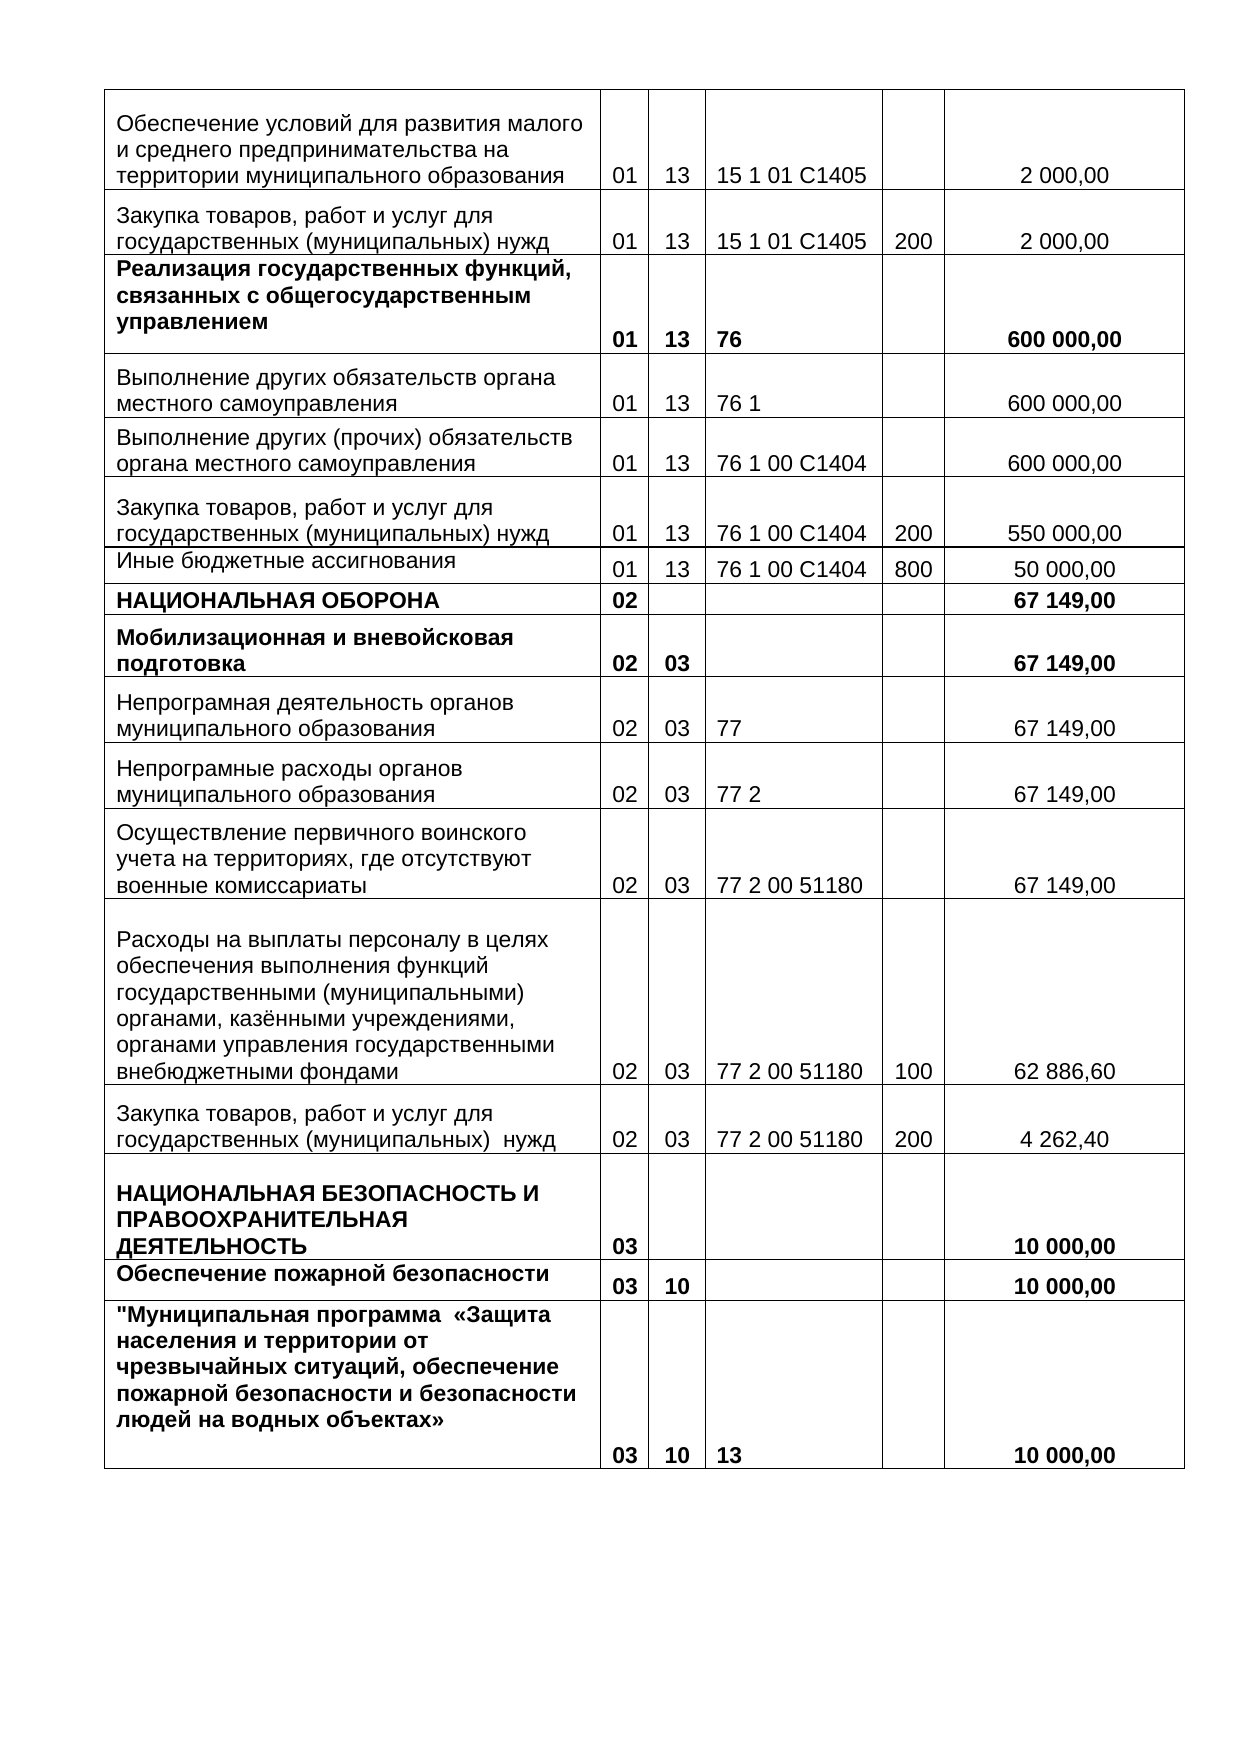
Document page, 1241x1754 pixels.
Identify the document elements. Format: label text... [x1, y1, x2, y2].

table_cell Реализация государственных функций, связанных с общегосударственным управлением [105, 255, 600, 353]
table_cell 67 149,00 [945, 743, 1184, 807]
table_cell 03 [649, 899, 705, 1084]
table_cell 10 000,00 [945, 1154, 1184, 1259]
table_cell 01 [601, 90, 648, 189]
table_cell [883, 743, 944, 807]
table_cell 600 000,00 [945, 418, 1184, 476]
table_cell Обеспечение условий для развития малого и среднего предпринимательства на территории муниципального образования [105, 90, 600, 189]
table_cell Осуществление первичного воинского учета на территориях, где отсутствуют военные комиссариаты [105, 809, 600, 898]
table_cell 13 [649, 548, 705, 582]
table_cell 13 [649, 255, 705, 353]
table_cell 2 000,00 [945, 90, 1184, 189]
table_cell 200 [883, 1085, 944, 1153]
table_cell 01 [601, 190, 648, 254]
table_cell 77 2 00 51180 [706, 809, 882, 898]
table_cell [706, 1260, 882, 1299]
table_cell [883, 677, 944, 742]
table_cell 03 [649, 1085, 705, 1153]
table_cell Закупка товаров, работ и услуг для государственных (муниципальных) нужд [105, 1085, 600, 1153]
table_cell 77 2 00 51180 [706, 899, 882, 1084]
table_cell 10 [649, 1301, 705, 1468]
table_cell 50 000,00 [945, 548, 1184, 582]
table_cell 550 000,00 [945, 477, 1184, 546]
table_cell Мобилизационная и вневойсковая подготовка [105, 615, 600, 676]
table_cell 10 000,00 [945, 1301, 1184, 1468]
table_cell 600 000,00 [945, 255, 1184, 353]
table_cell 67 149,00 [945, 677, 1184, 742]
table_cell 76 1 00 С1404 [706, 477, 882, 546]
table_cell 02 [601, 677, 648, 742]
table_cell [883, 418, 944, 476]
table_cell 01 [601, 354, 648, 417]
table_cell [649, 584, 705, 614]
table_cell Обеспечение пожарной безопасности [105, 1260, 600, 1299]
table_cell Расходы на выплаты персоналу в целях обеспечения выполнения функций государственными (муниципальными) органами, казёнными учреждениями, органами управления государственными внебюджетными фондами [105, 899, 600, 1084]
table_cell 200 [883, 190, 944, 254]
table_cell 13 [649, 418, 705, 476]
table_cell [706, 1154, 882, 1259]
table_cell 03 [601, 1154, 648, 1259]
table_cell 10 [649, 1260, 705, 1299]
table_cell 76 1 00 С1404 [706, 418, 882, 476]
table_cell 77 2 [706, 743, 882, 807]
table_cell 02 [601, 899, 648, 1084]
table_cell Выполнение других (прочих) обязательств органа местного самоуправления [105, 418, 600, 476]
table_cell 02 [601, 743, 648, 807]
table_cell [883, 615, 944, 676]
table_cell [883, 90, 944, 189]
table_cell Иные бюджетные ассигнования [105, 548, 600, 582]
table_cell [883, 255, 944, 353]
table_cell 13 [649, 354, 705, 417]
table_cell 62 886,60 [945, 899, 1184, 1084]
table_cell 4 262,40 [945, 1085, 1184, 1153]
table_cell 02 [601, 615, 648, 676]
table_cell [883, 584, 944, 614]
table_cell Закупка товаров, работ и услуг для государственных (муниципальных) нужд [105, 477, 600, 546]
table_cell [883, 809, 944, 898]
table_cell [706, 615, 882, 676]
table_cell 03 [649, 615, 705, 676]
table_cell 13 [649, 190, 705, 254]
table_cell 03 [601, 1301, 648, 1468]
table_cell 10 000,00 [945, 1260, 1184, 1299]
table_cell 76 1 [706, 354, 882, 417]
table_cell 01 [601, 418, 648, 476]
table_cell "Муниципальная программа «Защита населения и территории от чрезвычайных ситуаций, обеспечение пожарной безопасности и безопасности людей на водных объектах» [105, 1301, 600, 1468]
table_cell [883, 354, 944, 417]
table_cell 100 [883, 899, 944, 1084]
table_cell 77 [706, 677, 882, 742]
table_cell Непрограмная деятельность органов муниципального образования [105, 677, 600, 742]
table_cell НАЦИОНАЛЬНАЯ ОБОРОНА [105, 584, 600, 614]
table_cell [883, 1154, 944, 1259]
table_cell НАЦИОНАЛЬНАЯ БЕЗОПАСНОСТЬ И ПРАВООХРАНИТЕЛЬНАЯ ДЕЯТЕЛЬНОСТЬ [105, 1154, 600, 1259]
table_cell 67 149,00 [945, 615, 1184, 676]
table_cell 02 [601, 584, 648, 614]
table_cell 03 [601, 1260, 648, 1299]
table_cell 2 000,00 [945, 190, 1184, 254]
table_cell 02 [601, 1085, 648, 1153]
table_cell 02 [601, 809, 648, 898]
table_cell 03 [649, 809, 705, 898]
table_cell [883, 1260, 944, 1299]
table_cell [883, 1301, 944, 1468]
table_cell 77 2 00 51180 [706, 1085, 882, 1153]
table_cell 03 [649, 743, 705, 807]
table_cell 01 [601, 548, 648, 582]
table_cell Закупка товаров, работ и услуг для государственных (муниципальных) нужд [105, 190, 600, 254]
table_cell 600 000,00 [945, 354, 1184, 417]
table_cell [706, 584, 882, 614]
table_cell 13 [706, 1301, 882, 1468]
table_cell 67 149,00 [945, 584, 1184, 614]
table_cell 76 1 00 С1404 [706, 548, 882, 582]
table_cell [649, 1154, 705, 1259]
table_cell 800 [883, 548, 944, 582]
table_cell 01 [601, 255, 648, 353]
table_cell 15 1 01 С1405 [706, 190, 882, 254]
table_cell 01 [601, 477, 648, 546]
table_cell 03 [649, 677, 705, 742]
table_cell 13 [649, 90, 705, 189]
table_cell 76 [706, 255, 882, 353]
table_cell 15 1 01 С1405 [706, 90, 882, 189]
table_cell 200 [883, 477, 944, 546]
table_cell Выполнение других обязательств органа местного самоуправления [105, 354, 600, 417]
table_cell Непрограмные расходы органов муниципального образования [105, 743, 600, 807]
table_cell 67 149,00 [945, 809, 1184, 898]
table_cell 13 [649, 477, 705, 546]
